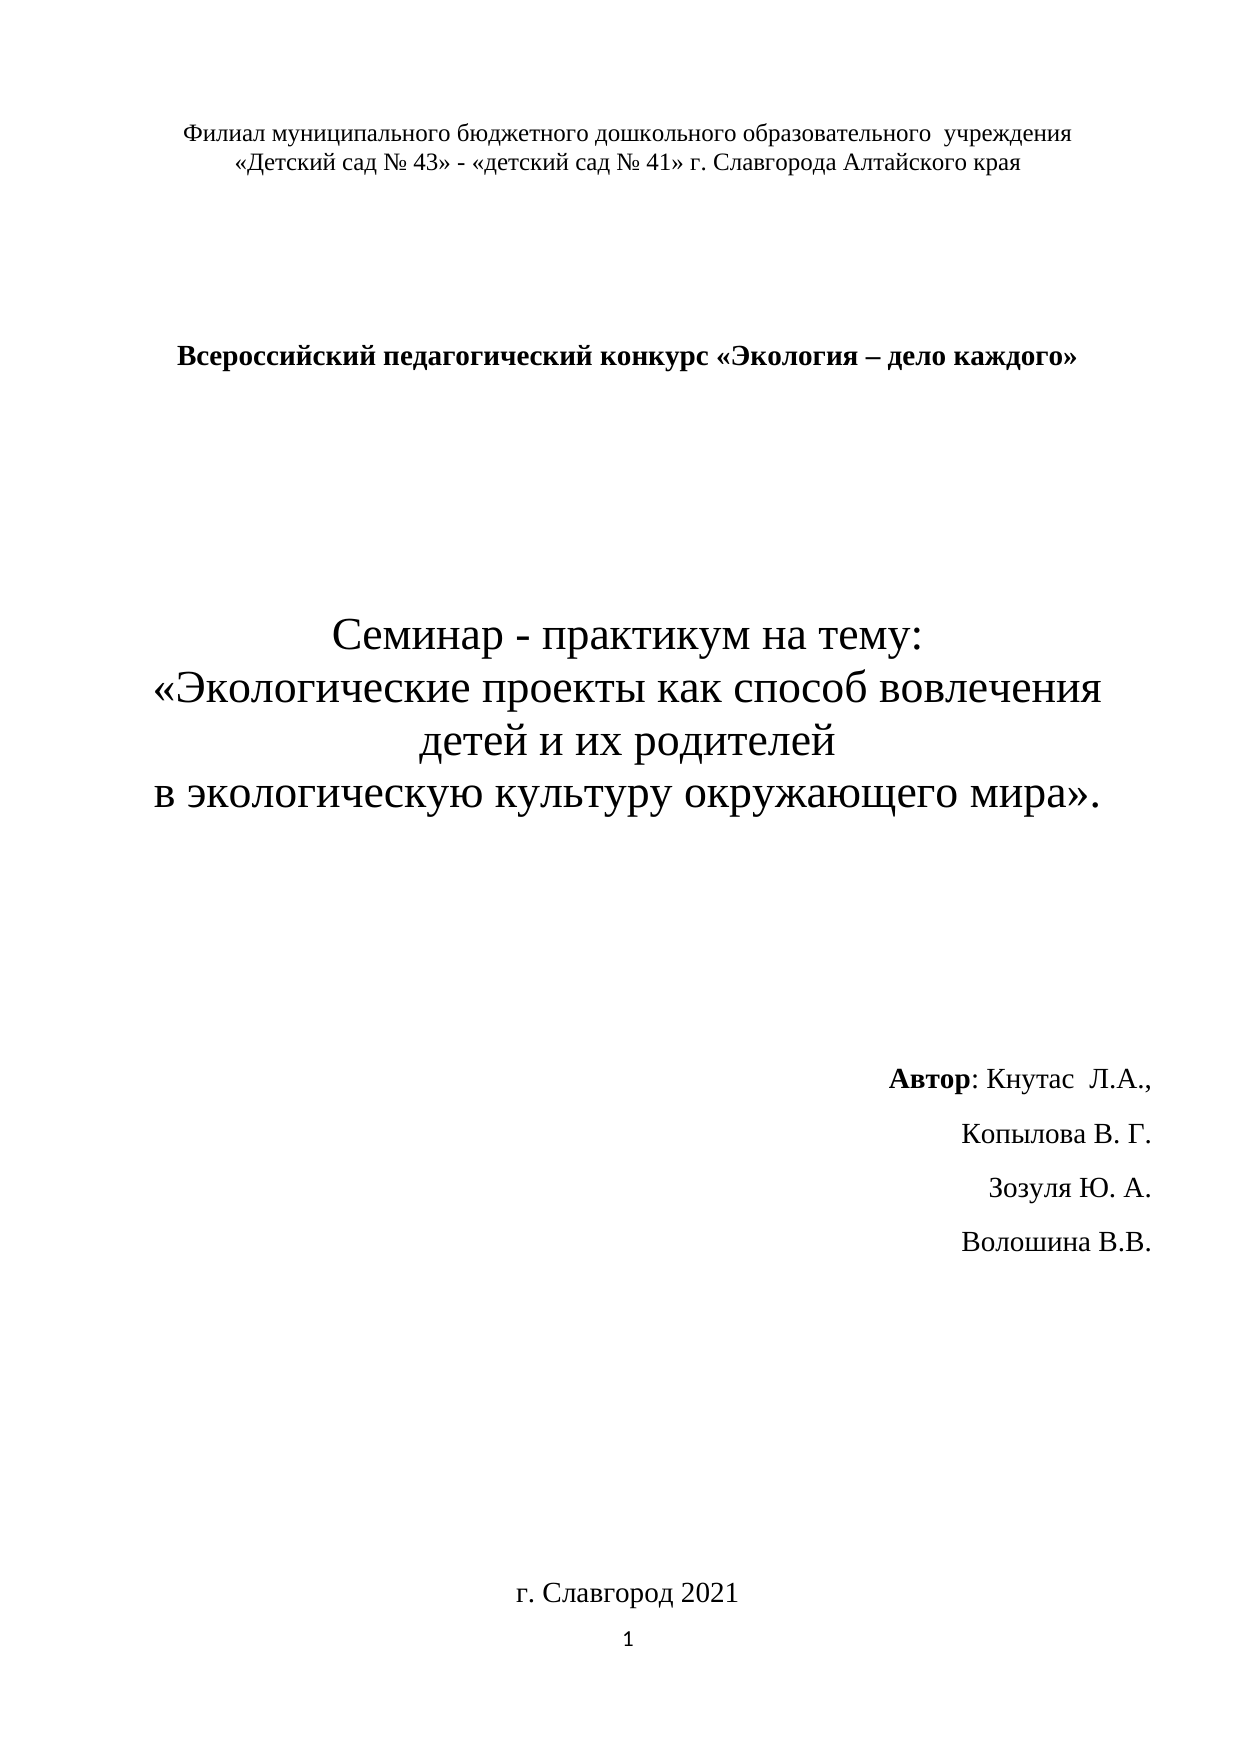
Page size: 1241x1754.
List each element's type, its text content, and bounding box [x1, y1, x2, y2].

text Всероссийский педагогический конкурс «Экология – дело каждого» [103, 338, 1152, 372]
text «Экологические проекты как способ вовлечения детей и их родителей [103, 659, 1152, 765]
text г. Славгород 2021 [103, 1575, 1152, 1609]
text Копылова В. Г. [103, 1116, 1152, 1149]
text в экологическую культуру окружающего мира». [103, 765, 1152, 818]
text Волошина В.В. [103, 1224, 1152, 1258]
text Зозуля Ю. А. [103, 1170, 1152, 1204]
text Автор: Кнутас Л.А., [103, 1061, 1152, 1095]
text Семинар - практикум на тему: [103, 607, 1152, 659]
text Филиал муниципального бюджетного дошкольного образовательного учреждения «Детский сад № 43» - «детский сад № 41» г. Славгорода Алтайского края [103, 118, 1152, 176]
